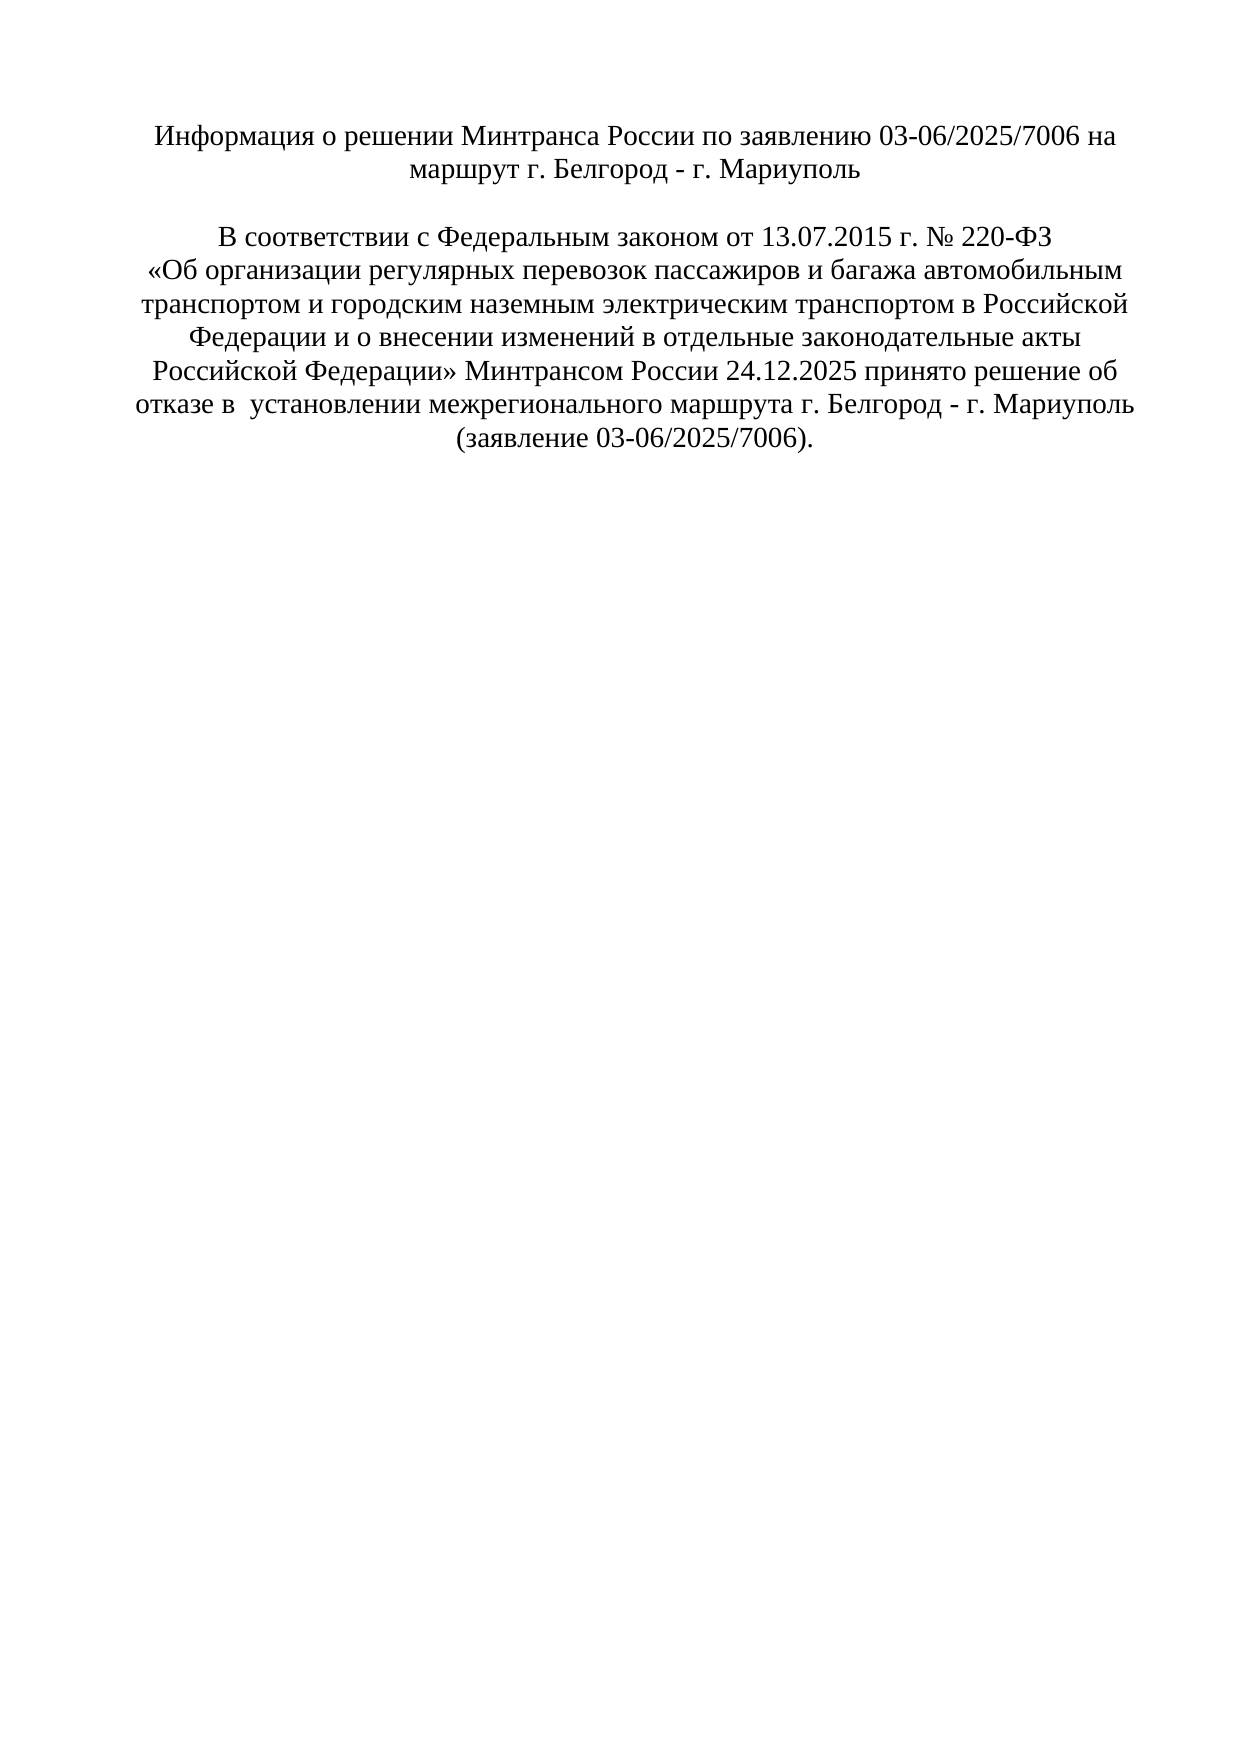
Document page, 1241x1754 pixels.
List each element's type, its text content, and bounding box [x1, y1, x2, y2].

text В соответствии с Федеральным законом от 13.07.2015 г. № 220-ФЗ «Об организации регулярных перевозок пассажиров и багажа автомобильным транспортом и городским наземным электрическим транспортом в Российской Федерации и о внесении изменений в отдельные законодательные акты Российской Федерации» Минтрансом России 24.12.2025 принято решение об отказе в установлении межрегионального маршрута г. Белгород - г. Мариуполь (заявление 03-06/2025/7006). [118, 219, 1152, 453]
text Информация о решении Минтранса России по заявлению 03-06/2025/7006 на маршрут г. Белгород - г. Мариуполь [118, 118, 1152, 185]
